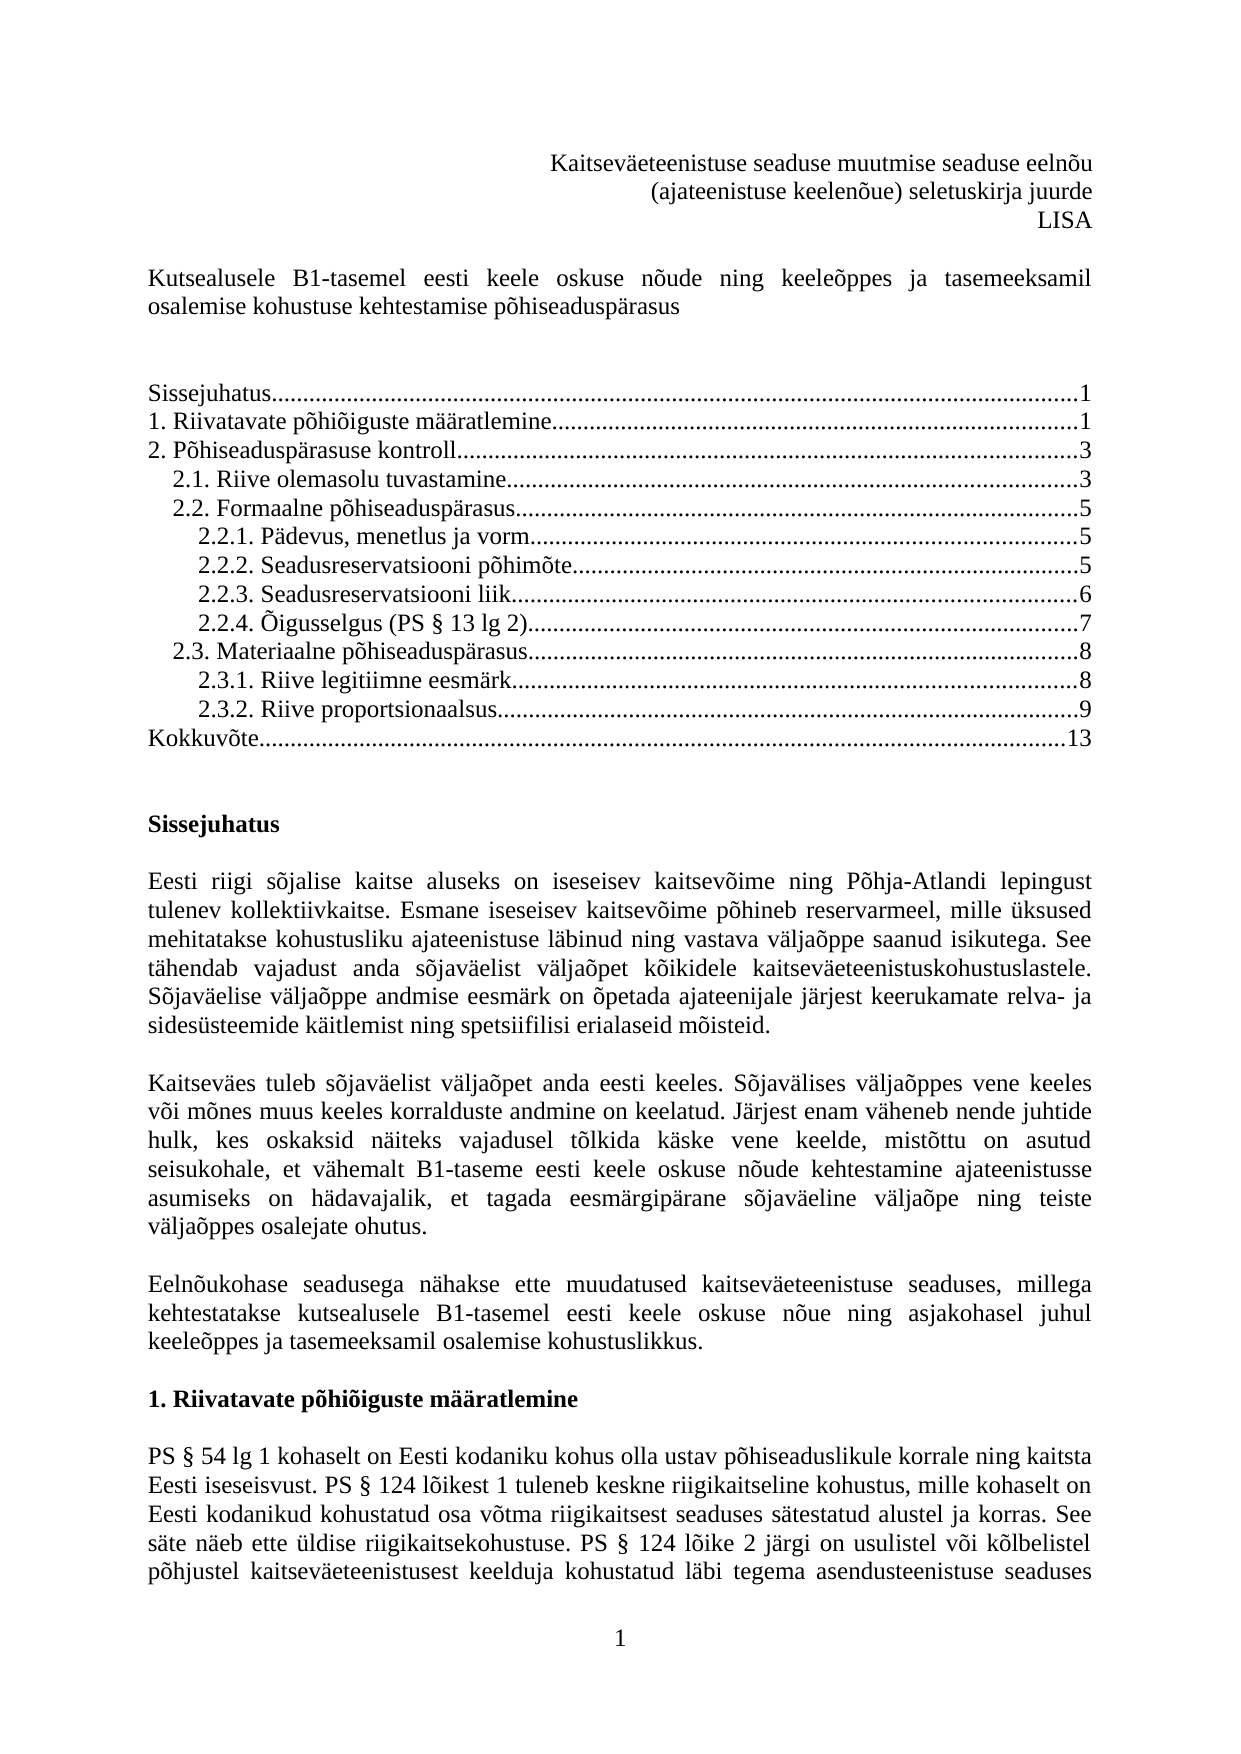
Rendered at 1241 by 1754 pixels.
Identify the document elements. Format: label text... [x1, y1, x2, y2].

subtitle Riivatavate põhiõiguste määratlemine [148, 1384, 1093, 1413]
text 2.2. Formaalne põhiseaduspärasus 5 [172, 493, 1093, 521]
text Eesti riigi sõjalise kaitse aluseks on iseseisev kaitsevõime ning Põhja-Atlandi lepingust tulenev kollektiivkaitse. Esmane iseseisev kaitsevõime põhineb reservarmeel, mille üksused mehitatakse kohustusliku ajateenistuse läbinud ning vastava väljaõppe saanud isikutega. See tähendab vajadust anda sõjaväelist väljaõpet kõikidele kaitseväeteenistuskohustuslastele. Sõjaväelise väljaõppe andmise eesmärk on õpetada ajateenijale järjest keerukamate relva- ja sidesüsteemide käitlemist ning spetsiifilisi erialaseid mõisteid. [148, 838, 1093, 1039]
text 2.3.1. Riive legitiimne eesmärk 8 [198, 665, 1093, 694]
text Kokkuvõte 13 [148, 723, 1093, 751]
text 1. Riivatavate põhiõiguste määratlemine 1 [148, 406, 1093, 435]
text Eelnõukohase seadusega nähakse ette muudatused kaitseväeteenistuse seaduses, millega kehtestatakse kutsealusele B1-tasemel eesti keele oskuse nõue ning asjakohasel juhul keeleõppes ja tasemeeksamil osalemise kohustuslikkus. [148, 1269, 1093, 1355]
text LISA [148, 205, 1093, 234]
text (ajateenistuse keelenõue) seletuskirja juurde [148, 176, 1093, 205]
text 2.1. Riive olemasolu tuvastamine 3 [172, 464, 1093, 493]
text 2.2.4. Õigusselgus (PS § 13 lg 2) 7 [198, 608, 1093, 636]
text 2. Põhiseaduspärasuse kontroll 3 [148, 435, 1093, 464]
text 2.2.1. Pädevus, menetlus ja vorm 5 [198, 521, 1093, 550]
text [148, 1441, 1093, 1585]
text 2.3. Materiaalne põhiseaduspärasus 8 [172, 636, 1093, 665]
text 2.2.3. Seadusreservatsiooni liik 6 [198, 579, 1093, 608]
text Kaitseväes tuleb sõjaväelist väljaõpet anda eesti keeles. Sõjavälises väljaõppes vene keeles või mõnes muus keeles korralduste andmine on keelatud. Järjest enam väheneb nende juhtide hulk, kes oskaksid näiteks vajadusel tõlkida käske vene keelde, mistõttu on asutud seisukohale, et vähemalt B1-taseme eesti keele oskuse nõude kehtestamine ajateenistusse asumiseks on hädavajalik, et tagada eesmärgipärane sõjaväeline väljaõpe ning teiste väljaõppes osalejate ohutus. [148, 1068, 1093, 1240]
text Sissejuhatus 1 [148, 378, 1093, 406]
text 2.2.2. Seadusreservatsiooni põhimõte 5 [198, 550, 1093, 579]
text Kaitseväeteenistuse seaduse muutmise seaduse eelnõu [148, 148, 1093, 176]
subtitle Sissejuhatus [148, 809, 1093, 838]
text 2.3.2. Riive proportsionaalsus 9 [198, 694, 1093, 723]
